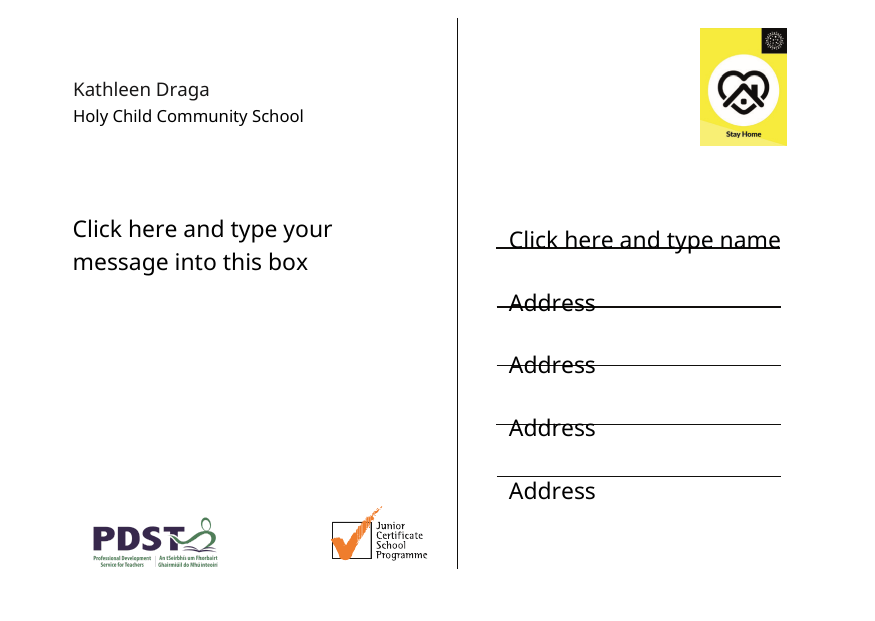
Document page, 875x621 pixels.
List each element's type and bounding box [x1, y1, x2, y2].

picture [699, 27, 787, 146]
picture [92, 516, 218, 567]
